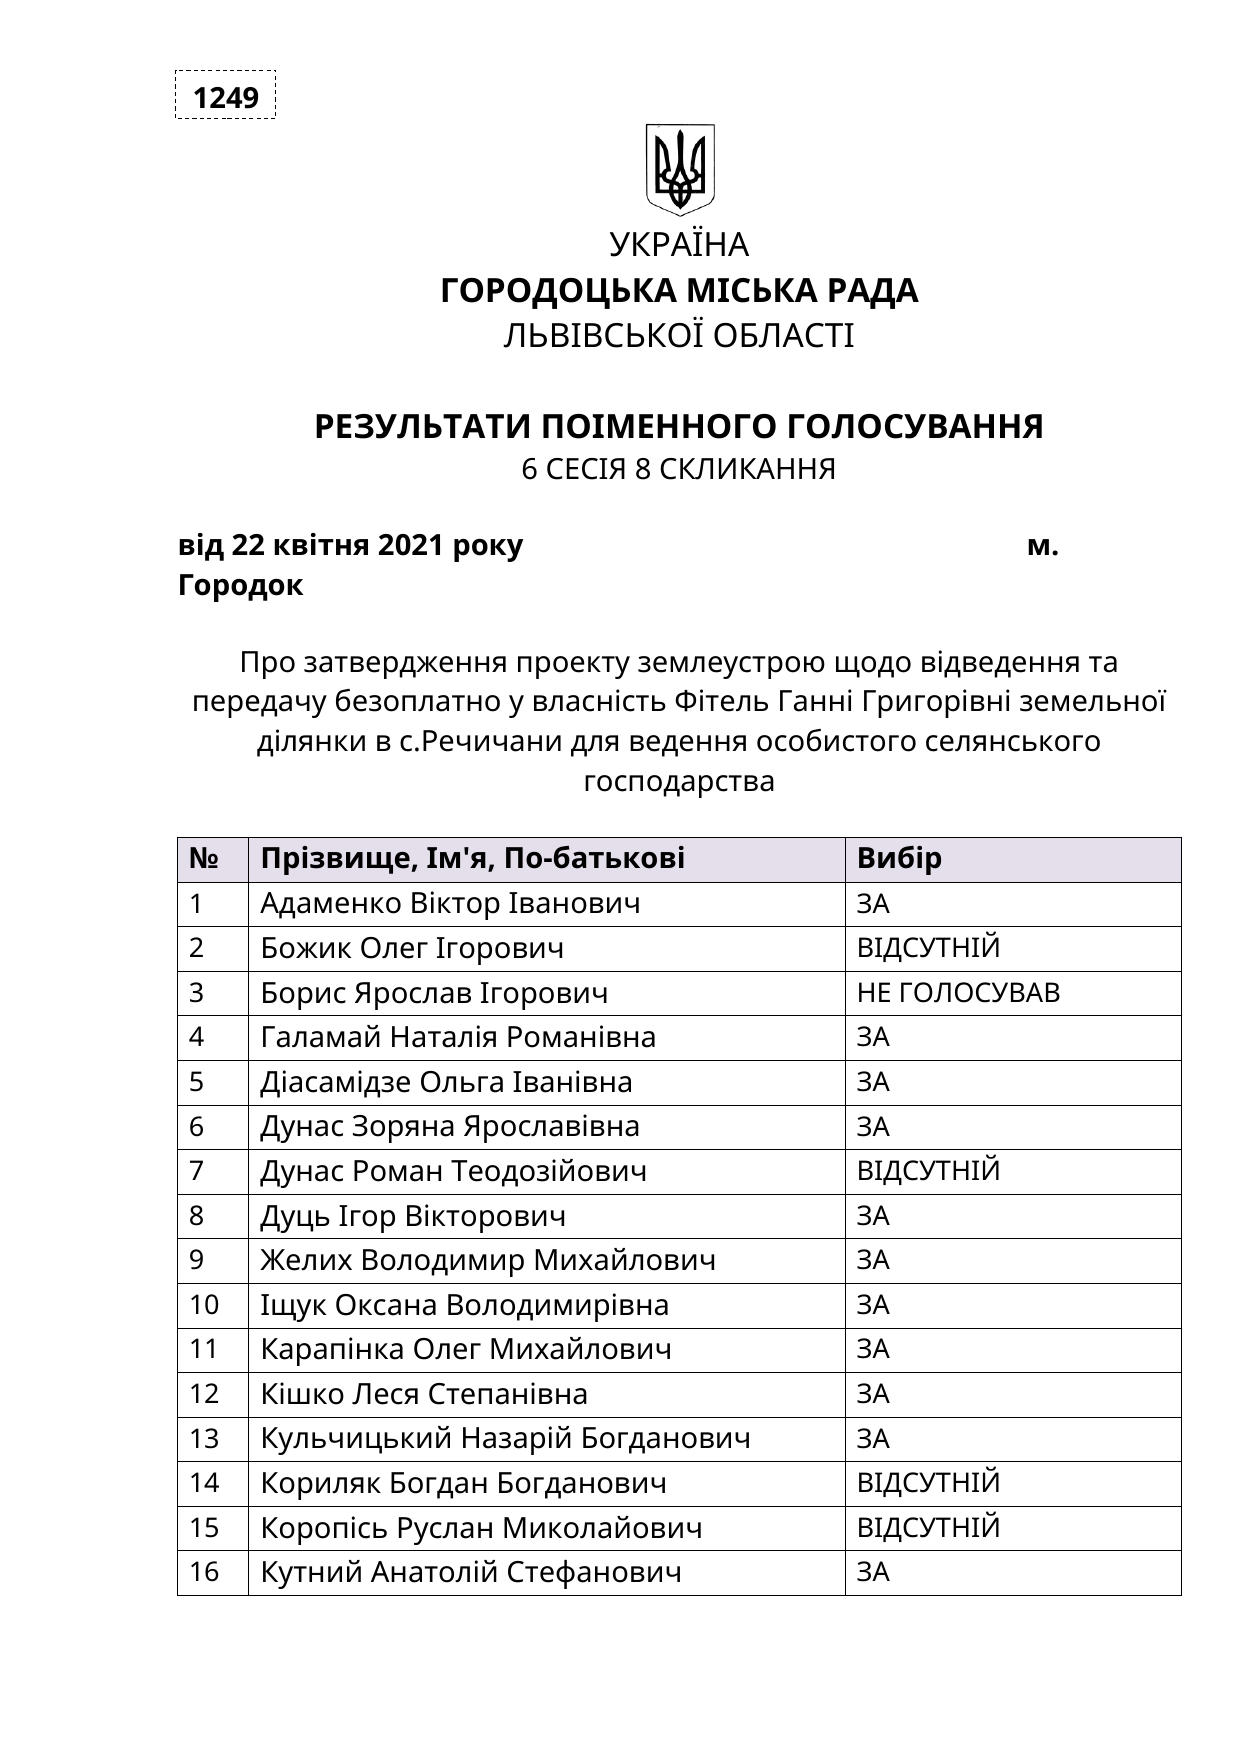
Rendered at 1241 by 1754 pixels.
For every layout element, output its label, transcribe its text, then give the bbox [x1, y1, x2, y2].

table_header Прізвище, Ім'я, По-батькові [249, 838, 845, 882]
text Про затвердження проекту землеустрою щодо відведення та передачу безоплатно у власність Фітель Ганні Григорівні земельної ділянки в с.Речичани для ведення особистого селянського господарства [177, 641, 1181, 800]
table_cell Божик Олег Ігорович [249, 927, 845, 971]
table_cell ЗА [846, 1016, 1181, 1060]
table_cell ЗА [846, 1551, 1181, 1595]
table_cell 9 [178, 1239, 248, 1283]
table_cell ЗА [846, 1418, 1181, 1461]
table_cell ЗА [846, 1106, 1181, 1149]
table_cell 16 [178, 1551, 248, 1595]
table_cell ЗА [846, 1373, 1181, 1417]
text 6 СЕСІЯ 8 СКЛИКАННЯ [177, 448, 1181, 488]
table_cell 7 [178, 1150, 248, 1194]
table_header Вибір [846, 838, 1181, 882]
table_cell ЗА [846, 1284, 1181, 1327]
text ЛЬВІВСЬКОЇ ОБЛАСТІ [177, 312, 1181, 357]
table_cell Желих Володимир Михайлович [249, 1239, 845, 1283]
table_cell 6 [178, 1106, 248, 1149]
table_cell Дунас Роман Теодозійович [249, 1150, 845, 1194]
table_cell Кориляк Богдан Богданович [249, 1462, 845, 1506]
table_cell ЗА [846, 1329, 1181, 1372]
text РЕЗУЛЬТАТИ ПОІМЕННОГО ГОЛОСУВАННЯ [177, 403, 1181, 448]
table_cell Дунас Зоряна Ярославівна [249, 1106, 845, 1149]
table_cell 2 [178, 927, 248, 971]
table_cell ЗА [846, 1061, 1181, 1104]
table_cell Карапінка Олег Михайлович [249, 1329, 845, 1372]
table_cell 3 [178, 972, 248, 1015]
table_cell 13 [178, 1418, 248, 1461]
table_cell ВІДСУТНІЙ [846, 1507, 1181, 1550]
text від 22 квітня 2021 року м. Городок [177, 525, 1181, 604]
table_cell 12 [178, 1373, 248, 1417]
table_cell Кульчицький Назарій Богданович [249, 1418, 845, 1461]
table_cell ЗА [846, 1195, 1181, 1238]
table_cell ВІДСУТНІЙ [846, 927, 1181, 971]
text ГОРОДОЦЬКА МІСЬКА РАДА [177, 266, 1181, 312]
table_cell Діасамідзе Ольга Іванівна [249, 1061, 845, 1104]
table_cell 11 [178, 1329, 248, 1372]
table_cell 15 [178, 1507, 248, 1550]
table_cell Борис Ярослав Ігорович [249, 972, 845, 1015]
picture [633, 118, 726, 221]
table_cell Іщук Оксана Володимирівна [249, 1284, 845, 1327]
table_cell 5 [178, 1061, 248, 1104]
table_cell Дуць Ігор Вікторович [249, 1195, 845, 1238]
text УКРАЇНА [177, 221, 1181, 266]
table_cell 4 [178, 1016, 248, 1060]
table_cell 14 [178, 1462, 248, 1506]
table_cell ВІДСУТНІЙ [846, 1462, 1181, 1506]
table_cell 10 [178, 1284, 248, 1327]
table_cell НЕ ГОЛОСУВАВ [846, 972, 1181, 1015]
table_cell 8 [178, 1195, 248, 1238]
table_cell ЗА [846, 1239, 1181, 1283]
table_cell ЗА [846, 883, 1181, 926]
table_cell Адаменко Віктор Іванович [249, 883, 845, 926]
table_cell Коропісь Руслан Миколайович [249, 1507, 845, 1550]
table_header № [178, 838, 248, 882]
table_cell Кішко Леся Степанівна [249, 1373, 845, 1417]
table_cell Кутний Анатолій Стефанович [249, 1551, 845, 1595]
table_cell ВІДСУТНІЙ [846, 1150, 1181, 1194]
table_cell 1 [178, 883, 248, 926]
table_cell Галамай Наталія Романівна [249, 1016, 845, 1060]
